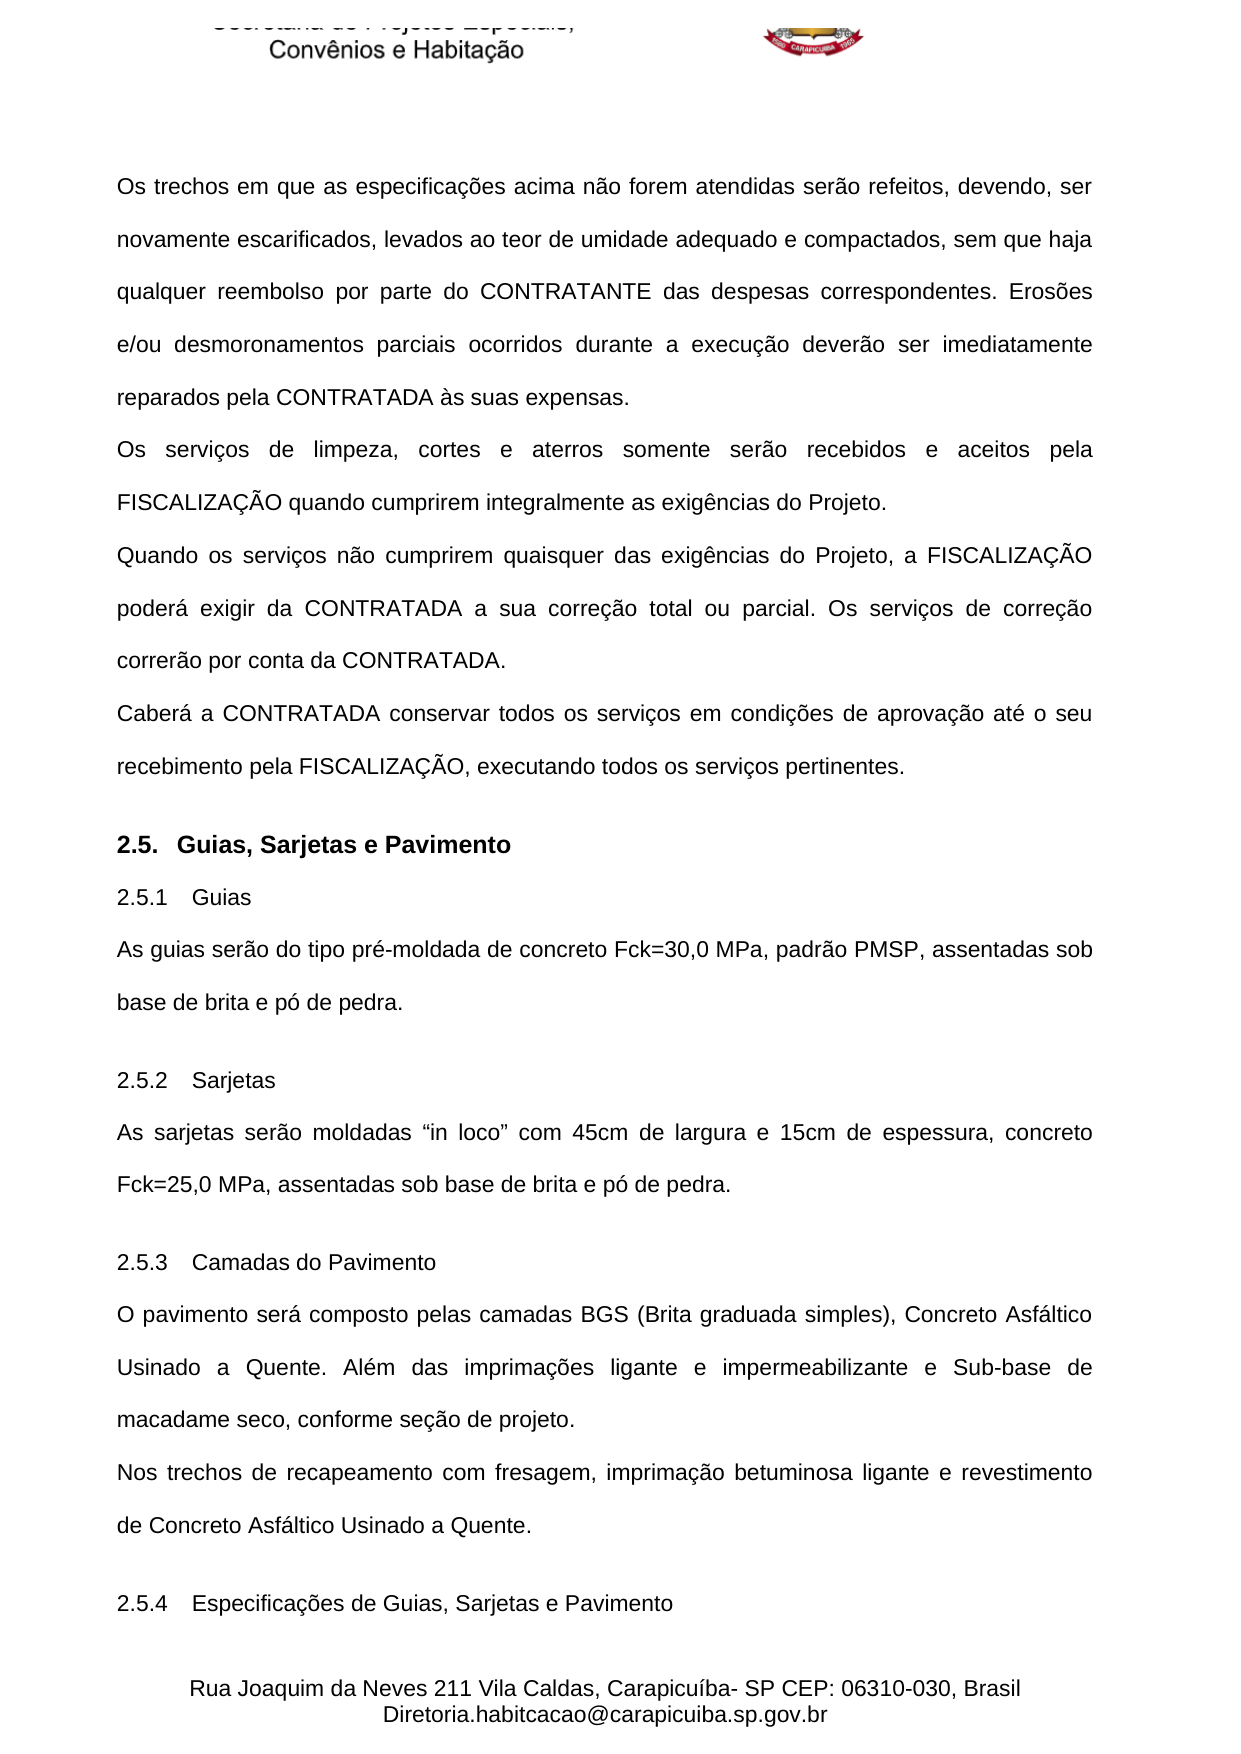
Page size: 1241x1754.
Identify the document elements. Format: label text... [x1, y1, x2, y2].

text As sarjetas serão moldadas “in loco” com 45cm de largura e 15cm de espessura, concreto Fck=25,0 MPa, assentadas sob base de brita e pó de pedra. [117, 1118, 1093, 1198]
subtitle Guias, Sarjetas e Pavimento [117, 830, 1093, 859]
text Os serviços de limpeza, cortes e aterros somente serão recebidos e aceitos pela FISCALIZAÇÃO quando cumprirem integralmente as exigências do Projeto. [117, 436, 1093, 516]
text O pavimento será composto pelas camadas BGS (Brita graduada simples), Concreto Asfáltico Usinado a Quente. Além das imprimações ligante e impermeabilizante e Sub-base de macadame seco, conforme seção de projeto. [117, 1301, 1093, 1433]
subtitle Sarjetas [117, 1067, 1093, 1093]
subtitle Guias [117, 884, 1093, 911]
text As guias serão do tipo pré-moldada de concreto Fck=30,0 MPa, padrão PMSP, assentadas sob base de brita e pó de pedra. [117, 936, 1093, 1015]
text Nos trechos de recapeamento com fresagem, imprimação betuminosa ligante e revestimento de Concreto Asfáltico Usinado a Quente. [117, 1459, 1093, 1538]
subtitle Especificações de Guias, Sarjetas e Pavimento [117, 1589, 1093, 1616]
text Quando os serviços não cumprirem quaisquer das exigências do Projeto, a FISCALIZAÇÃO poderá exigir da CONTRATADA a sua correção total ou parcial. Os serviços de correção correrão por conta da CONTRATADA. [117, 542, 1093, 674]
subtitle Camadas do Pavimento [117, 1249, 1093, 1275]
text Caberá a CONTRATADA conservar todos os serviços em condições de aprovação até o seu recebimento pela FISCALIZAÇÃO, executando todos os serviços pertinentes. [117, 700, 1093, 779]
text Os trechos em que as especificações acima não forem atendidas serão refeitos, devendo, ser novamente escarificados, levados ao teor de umidade adequado e compactados, sem que haja qualquer reembolso por parte do CONTRATANTE das despesas correspondentes. Erosões e/ou desmoronamentos parciais ocorridos durante a execução deverão ser imediatamente reparados pela CONTRATADA às suas expensas. [117, 173, 1093, 410]
picture [162, 28, 1048, 73]
